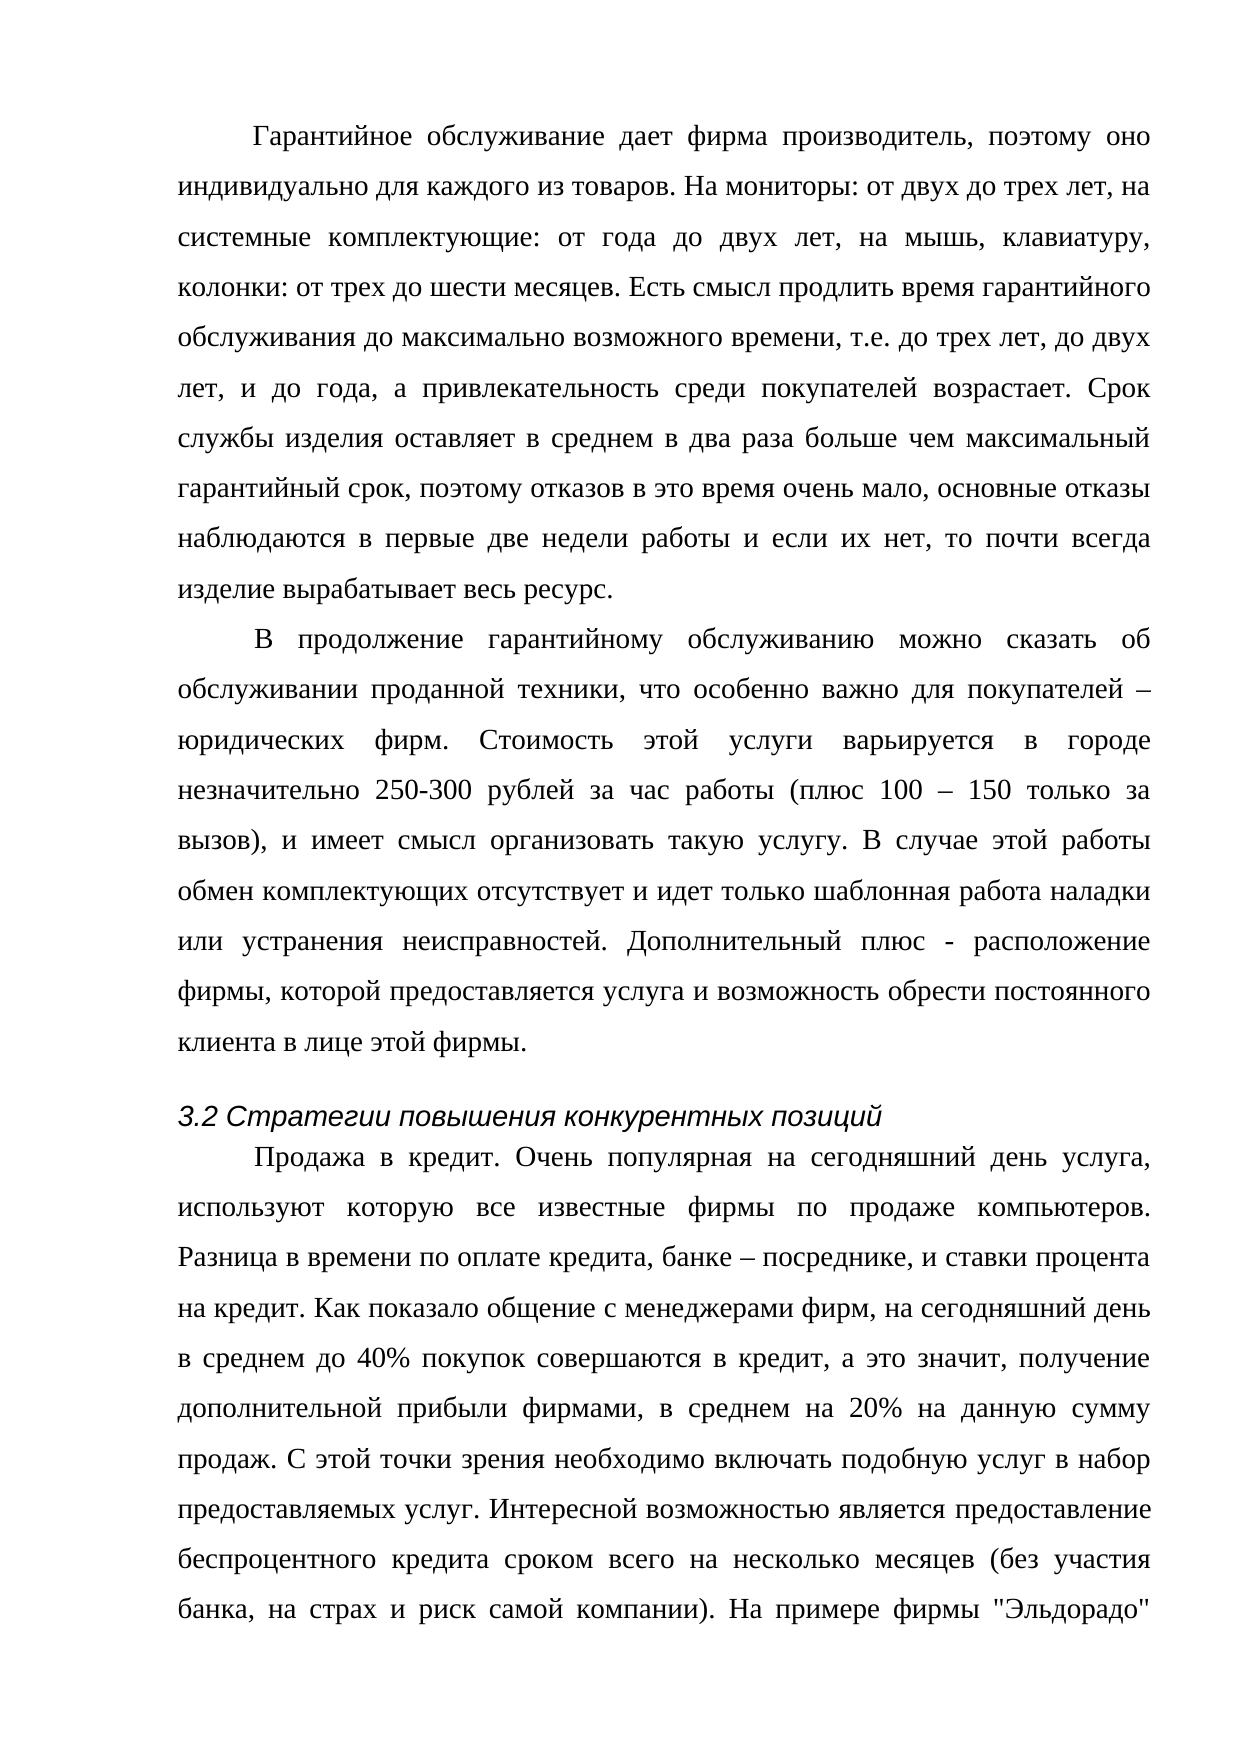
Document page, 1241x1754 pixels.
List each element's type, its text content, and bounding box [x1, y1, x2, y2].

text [177, 1139, 1152, 1625]
text Гарантийное обслуживание дает фирма производитель, поэтому оно индивидуально для каждого из товаров. На мониторы: от двух до трех лет, на системные комплектующие: от года до двух лет, на мышь, клавиатуру, колонки: от трех до шести месяцев. Есть смысл продлить время гарантийного обслуживания до максимально возможного времени, т.е. до трех лет, до двух лет, и до года, а привлекательность среди покупателей возрастает. Срок службы изделия оставляет в среднем в два раза больше чем максимальный гарантийный срок, поэтому отказов в это время очень мало, основные отказы наблюдаются в первые две недели работы и если их нет, то почти всегда изделие вырабатывает весь ресурс. [177, 118, 1152, 604]
subtitle 3.2 Стратегии повышения конкурентных позиций [177, 1099, 1152, 1133]
text В продолжение гарантийному обслуживанию можно сказать об обслуживании проданной техники, что особенно важно для покупателей – юридических фирм. Стоимость этой услуги варьируется в городе незначительно 250-300 рублей за час работы (плюс 100 – 150 только за вызов), и имеет смысл организовать такую услугу. В случае этой работы обмен комплектующих отсутствует и идет только шаблонная работа наладки или устранения неисправностей. Дополнительный плюс - расположение фирмы, которой предоставляется услуга и возможность обрести постоянного клиента в лице этой фирмы. [177, 621, 1152, 1057]
